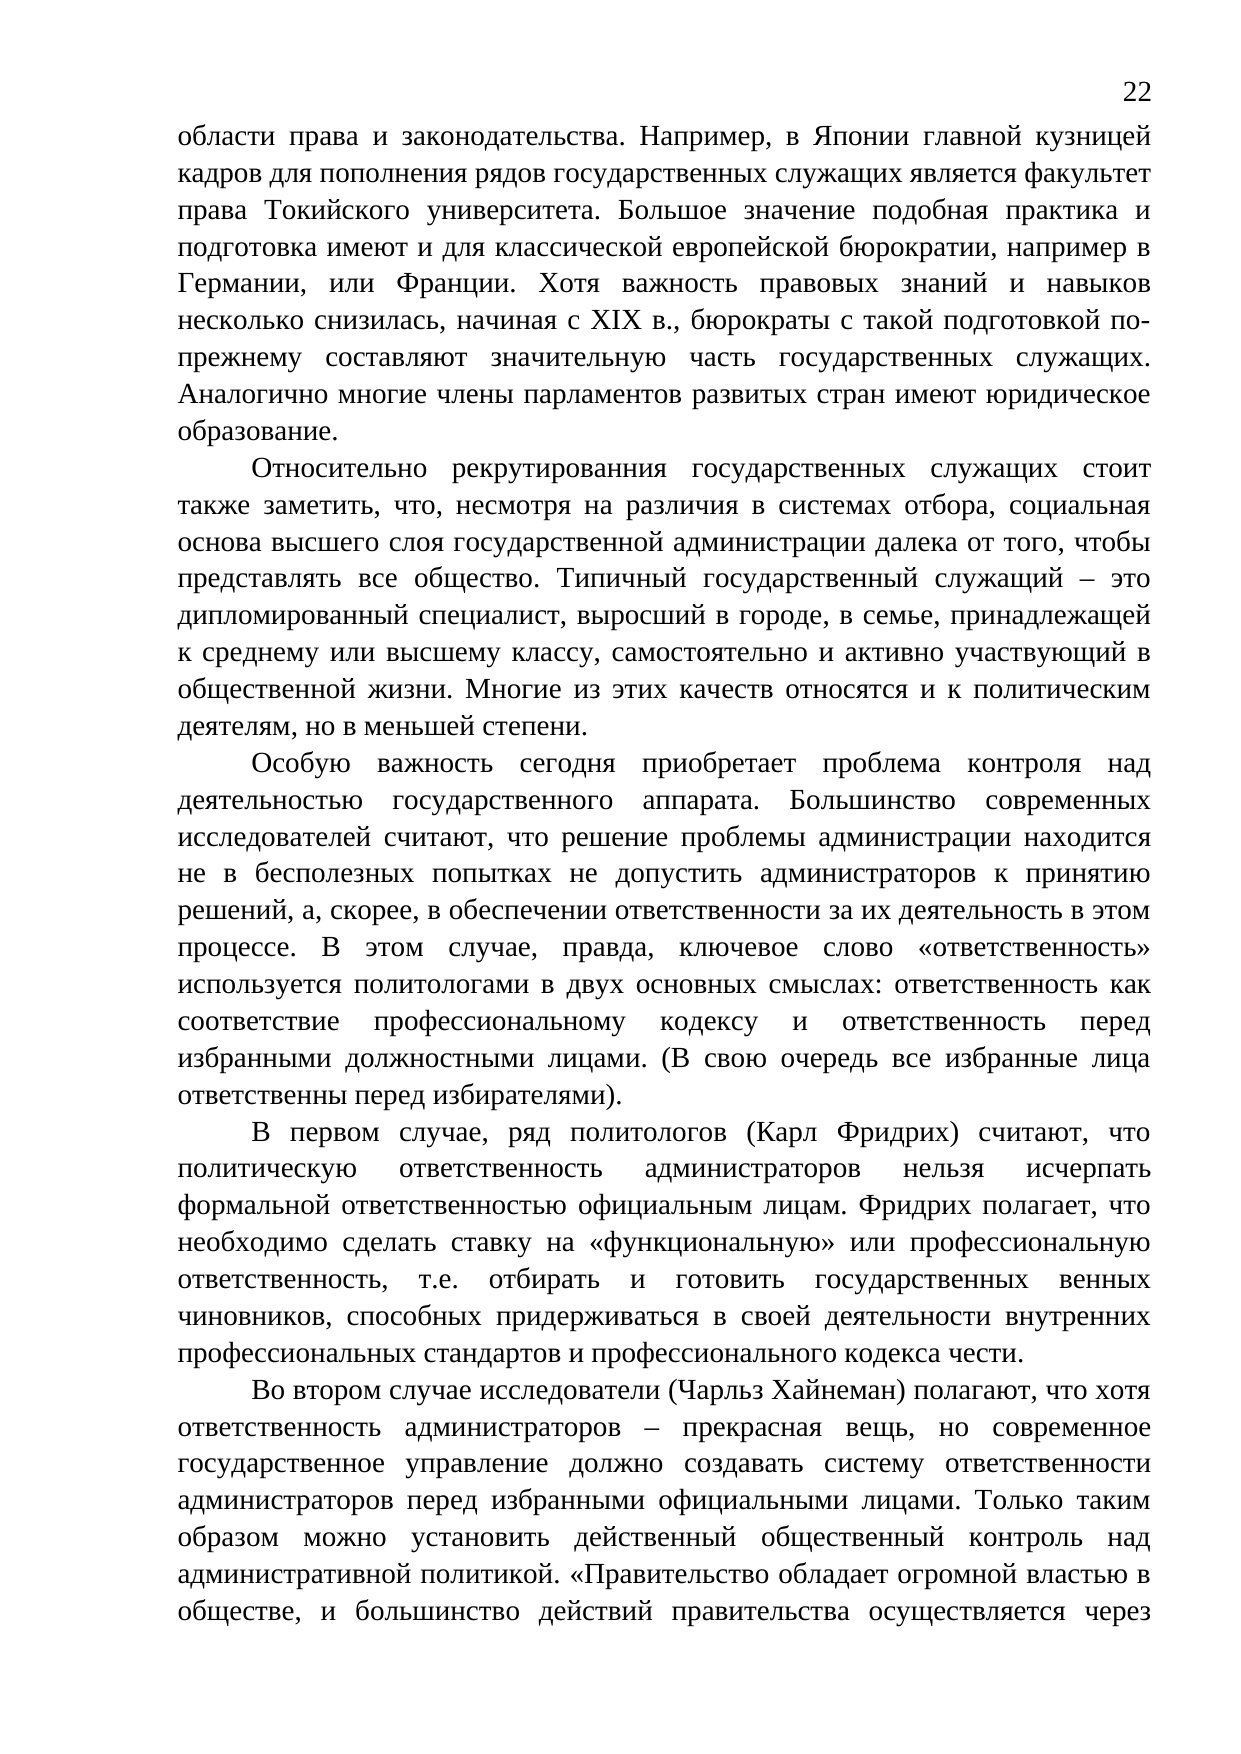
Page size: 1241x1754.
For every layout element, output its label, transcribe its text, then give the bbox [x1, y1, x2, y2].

text Относительно рекрутированния государственных служащих стоит также заметить, что, несмотря на различия в системах отбора, социальная основа высшего слоя государственной администрации далека от того, чтобы представлять все общество. Типичный государственный служащий – это дипломированный специалист, выросший в городе, в семье, принадлежащей к среднему или высшему классу, самостоятельно и активно участвующий в общественной жизни. Многие из этих качеств относятся и к политическим деятелям, но в меньшей степени. [177, 450, 1152, 742]
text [177, 118, 1152, 447]
text В первом случае, ряд политологов (Карл Фридрих) считают, что политическую ответственность администраторов нельзя исчерпать формальной ответственностью официальным лицам. Фридрих полагает, что необходимо сделать ставку на «функциональную» или профессиональную ответственность, т.е. отбирать и готовить государственных венных чиновников, способных придерживаться в своей деятельности внутренних профессиональных стандартов и профессионального кодекса чести. [177, 1114, 1152, 1368]
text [177, 1372, 1152, 1627]
text Особую важность сегодня приобретает проблема контроля над деятельностью государственного аппарата. Большинство современных исследователей считают, что решение проблемы администрации находится не в бесполезных попытках не допустить администраторов к принятию решений, а, скорее, в обеспечении ответственности за их деятельность в этом процессе. В этом случае, правда, ключевое слово «ответственность» используется политологами в двух основных смыслах: ответственность как соответствие профессиональному кодексу и ответственность перед избранными должностными лицами. (В свою очередь все избранные лица ответственны перед избирателями). [177, 745, 1152, 1110]
